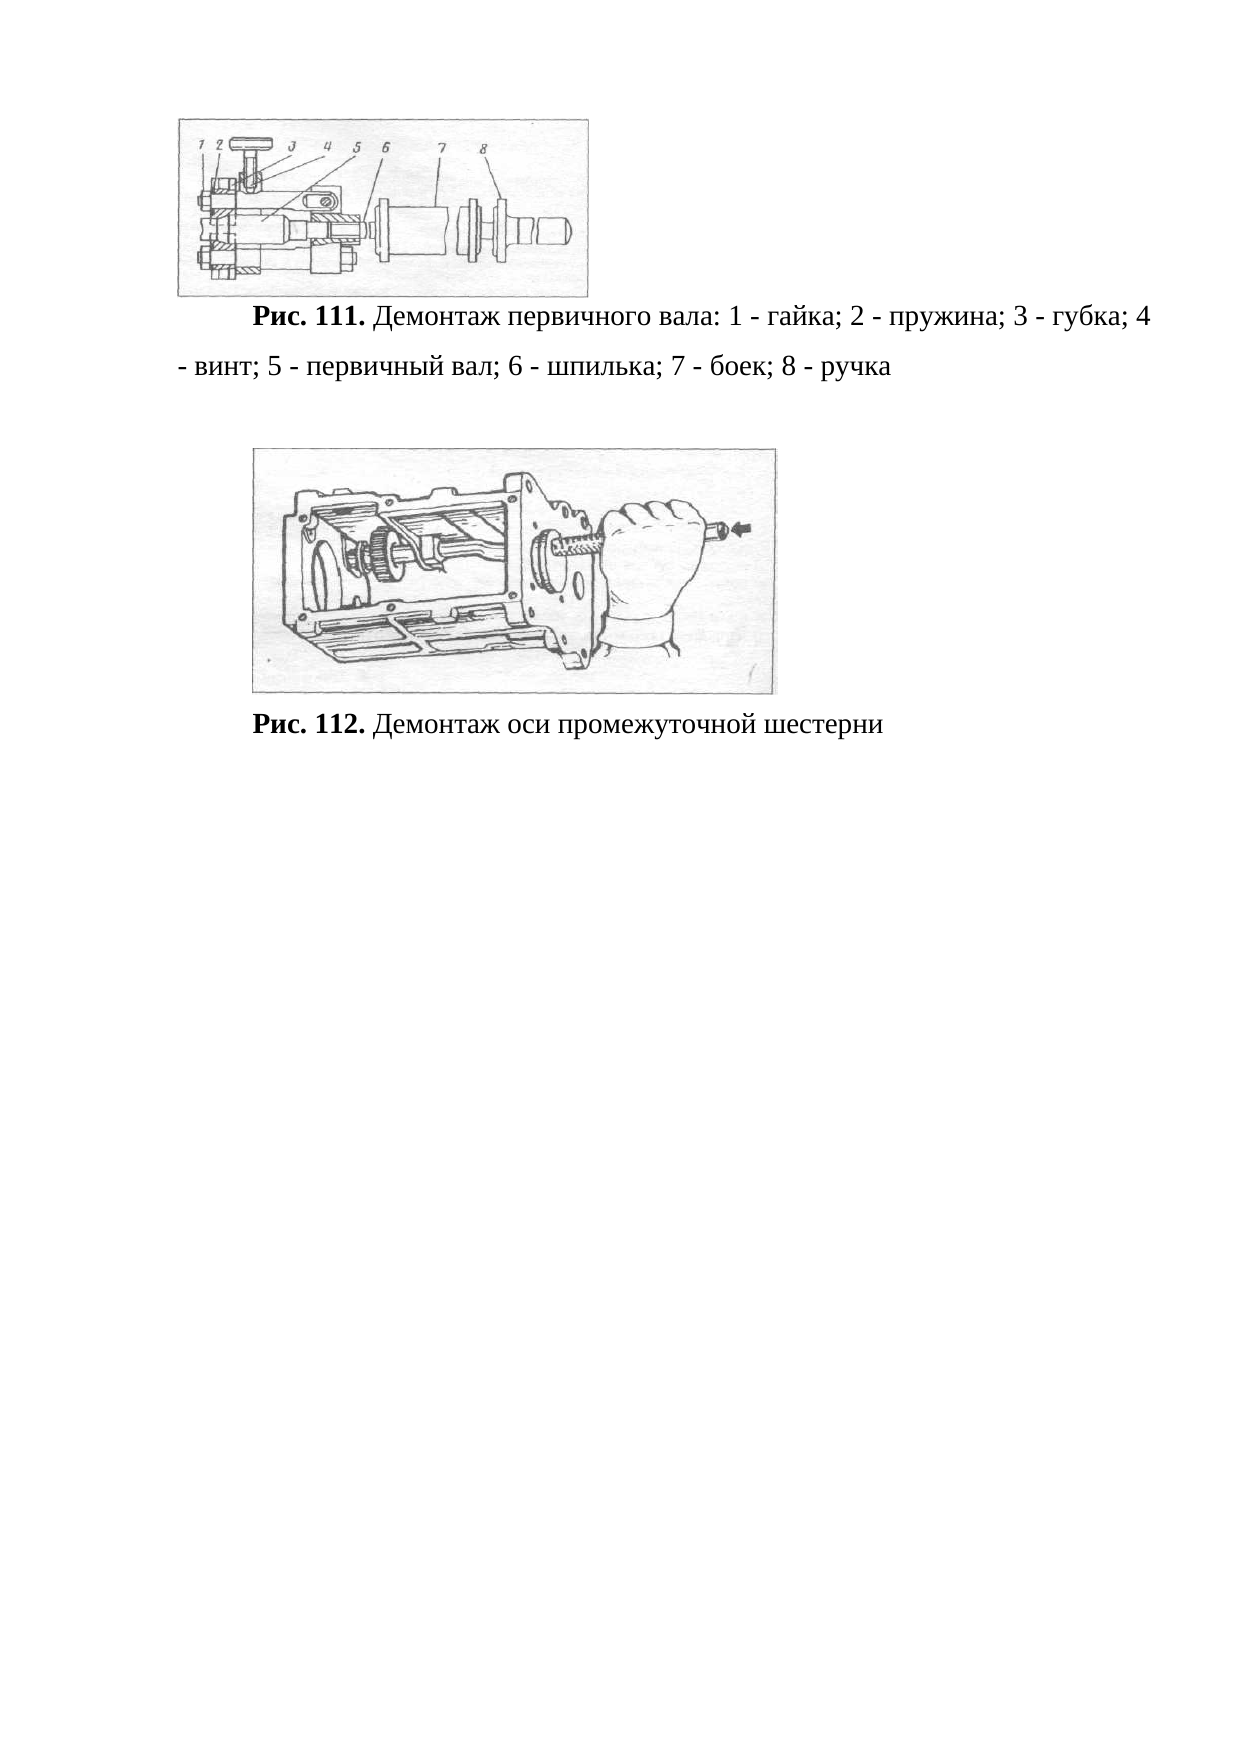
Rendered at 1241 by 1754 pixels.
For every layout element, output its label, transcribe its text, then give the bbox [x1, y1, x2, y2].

picture [252, 448, 778, 695]
text Рис. 111. Демонтаж первичного вала: 1 - гайка; 2 - пружина; 3 - губка; 4 - винт; 5 - первичный вал; 6 - шпилька; 7 - боек; 8 - ручка [177, 298, 1152, 382]
picture [177, 118, 589, 298]
text Рис. 112. Демонтаж оси промежуточной шестерни [177, 706, 1152, 740]
